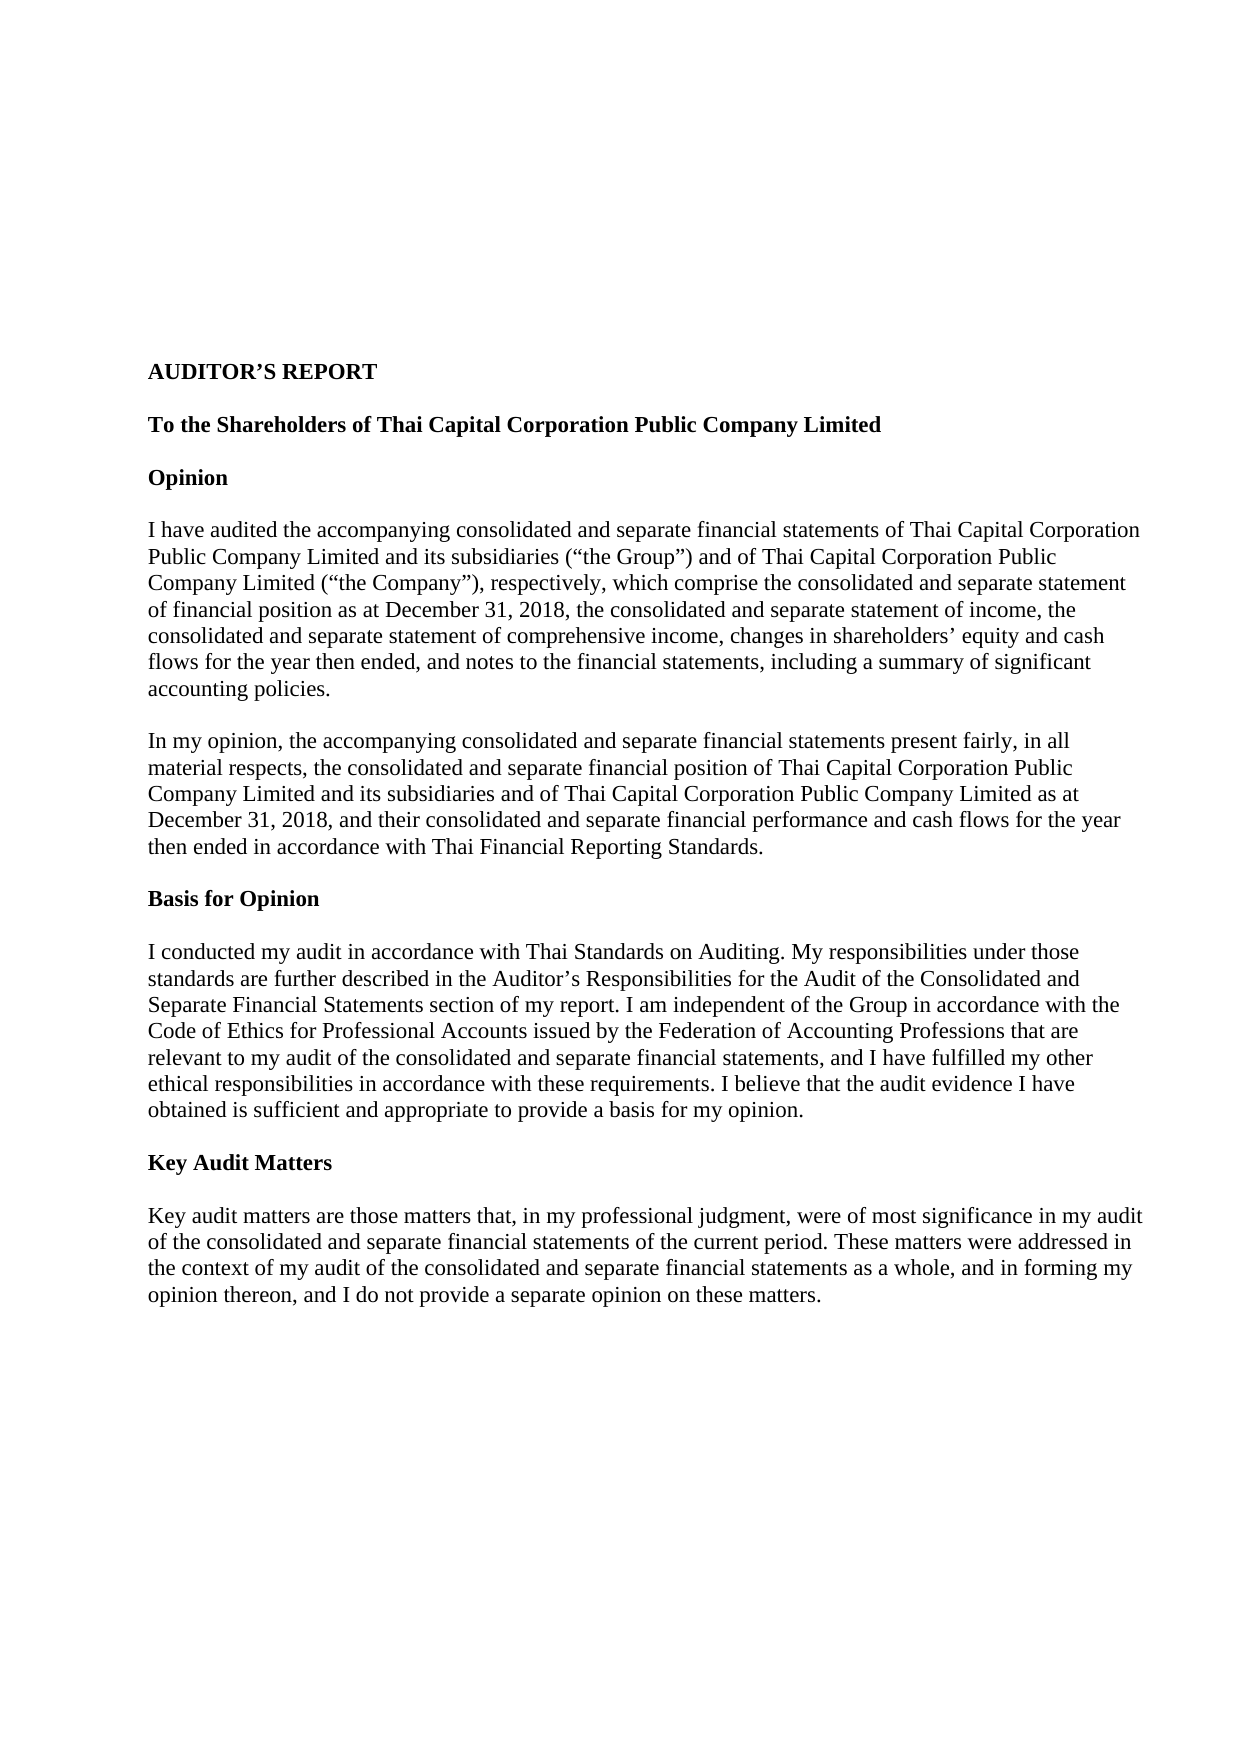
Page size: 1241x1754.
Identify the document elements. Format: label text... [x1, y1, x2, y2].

text AUDITOR’S REPORT [148, 358, 1152, 385]
text Opinion [148, 464, 1152, 490]
text I conducted my audit in accordance with Thai Standards on Auditing. My responsibilities under those standards are further described in the Auditor’s Responsibilities for the Audit of the Consolidated and Separate Financial Statements section of my report. I am independent of the Group in accordance with the Code of Ethics for Professional Accounts issued by the Federation of Accounting Professions that are relevant to my audit of the consolidated and separate financial statements, and I have fulfilled my other ethical responsibilities in accordance with these requirements. I believe that the audit evidence I have obtained is sufficient and appropriate to provide a basis for my opinion. [148, 938, 1152, 1123]
text To the Shareholders of Thai Capital Corporation Public Company Limited [148, 411, 1152, 437]
text I have audited the accompanying consolidated and separate financial statements of Thai Capital Corporation Public Company Limited and its subsidiaries (“the Group”) and of Thai Capital Corporation Public Company Limited (“the Company”), respectively, which comprise the consolidated and separate statement of financial position as at December 31, 2018, the consolidated and separate statement of income, the consolidated and separate statement of comprehensive income, changes in shareholders’ equity and cash flows for the year then ended, and notes to the financial statements, including a summary of significant accounting policies. [148, 517, 1152, 701]
text In my opinion, the accompanying consolidated and separate financial statements present fairly, in all material respects, the consolidated and separate financial position of Thai Capital Corporation Public Company Limited and its subsidiaries and of Thai Capital Corporation Public Company Limited as at December 31, 2018, and their consolidated and separate financial performance and cash flows for the year then ended in accordance with Thai Financial Reporting Standards. [148, 727, 1152, 859]
text Key audit matters are those matters that, in my professional judgment, were of most significance in my audit of the consolidated and separate financial statements of the current period. These matters were addressed in the context of my audit of the consolidated and separate financial statements as a whole, and in forming my opinion thereon, and I do not provide a separate opinion on these matters. [148, 1202, 1152, 1307]
text Basis for Opinion [148, 886, 1152, 912]
text Key Audit Matters [148, 1149, 1152, 1175]
